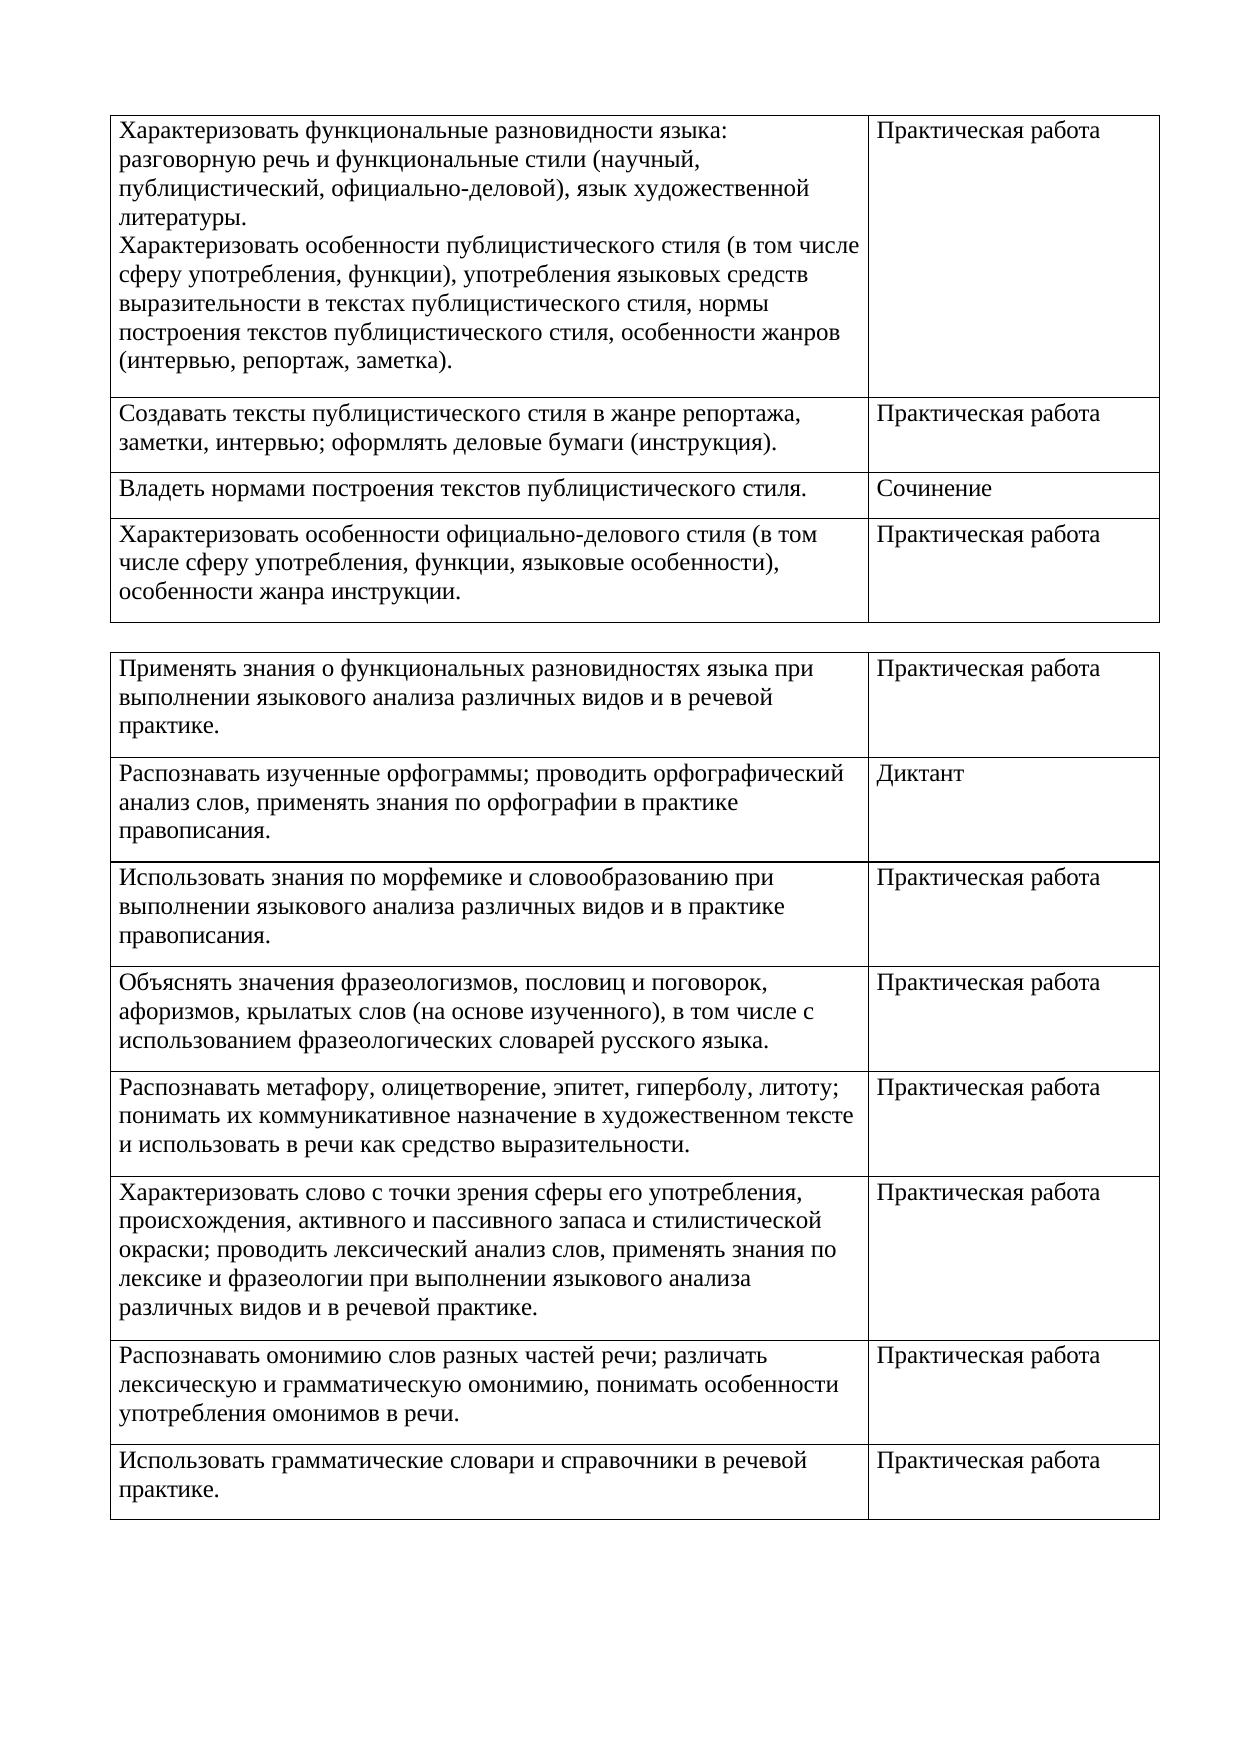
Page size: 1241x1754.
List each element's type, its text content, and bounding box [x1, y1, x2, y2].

table_cell Практическая работа [869, 1177, 1159, 1339]
table_header Практическая работа [869, 653, 1159, 757]
table_cell Практическая работа [869, 1072, 1159, 1176]
table_cell Практическая работа [869, 519, 1159, 622]
table_cell Использовать грамматические словари и справочники в речевой практике. [111, 1445, 868, 1519]
table_cell Практическая работа [869, 967, 1159, 1071]
table_cell Практическая работа [869, 863, 1159, 966]
table_cell Владеть нормами построения текстов публицистического стиля. [111, 473, 868, 518]
table_header Применять знания о функциональных разновидностях языка при выполнении языкового анализа различных видов и в речевой практике. [111, 653, 868, 757]
table_cell Характеризовать особенности официально-делового стиля (в том числе сферу употребления, функции, языковые особенности), особенности жанра инструкции. [111, 519, 868, 622]
table_cell Практическая работа [869, 1445, 1159, 1519]
table_cell Характеризовать слово с точки зрения сферы его употребления, происхождения, активного и пассивного запаса и стилистической окраски; проводить лексический анализ слов, применять знания по лексике и фразеологии при выполнении языкового анализа различных видов и в речевой практике. [111, 1177, 868, 1339]
table_cell Сочинение [869, 473, 1159, 518]
table_cell Практическая работа [869, 398, 1159, 472]
table_cell Характеризовать функциональные разновидности языка: разговорную речь и функциональные стили (научный, публицистический, официально-деловой), язык художественной литературы. Характеризовать особенности публицистического стиля (в том числе сферу употребления, функции), употребления языковых средств выразительности в текстах публицистического стиля, нормы построения текстов публицистического стиля, особенности жанров (интервью, репортаж, заметка). [111, 116, 868, 397]
table_cell Создавать тексты публицистического стиля в жанре репортажа, заметки, интервью; оформлять деловые бумаги (инструкция). [111, 398, 868, 472]
table_cell Распознавать метафору, олицетворение, эпитет, гиперболу, литоту; понимать их коммуникативное назначение в художественном тексте и использовать в речи как средство выразительности. [111, 1072, 868, 1176]
table_cell Практическая работа [869, 116, 1159, 397]
table_cell Распознавать омонимию слов разных частей речи; различать лексическую и грамматическую омонимию, понимать особенности употребления омонимов в речи. [111, 1341, 868, 1444]
table_cell Диктант [869, 758, 1159, 861]
table_cell Использовать знания по морфемике и словообразованию при выполнении языкового анализа различных видов и в практике правописания. [111, 863, 868, 966]
table_cell Объяснять значения фразеологизмов, пословиц и поговорок, афоризмов, крылатых слов (на основе изученного), в том числе с использованием фразеологических словарей русского языка. [111, 967, 868, 1071]
table_cell Практическая работа [869, 1341, 1159, 1444]
table_cell Распознавать изученные орфограммы; проводить орфографический анализ слов, применять знания по орфографии в практике правописания. [111, 758, 868, 861]
